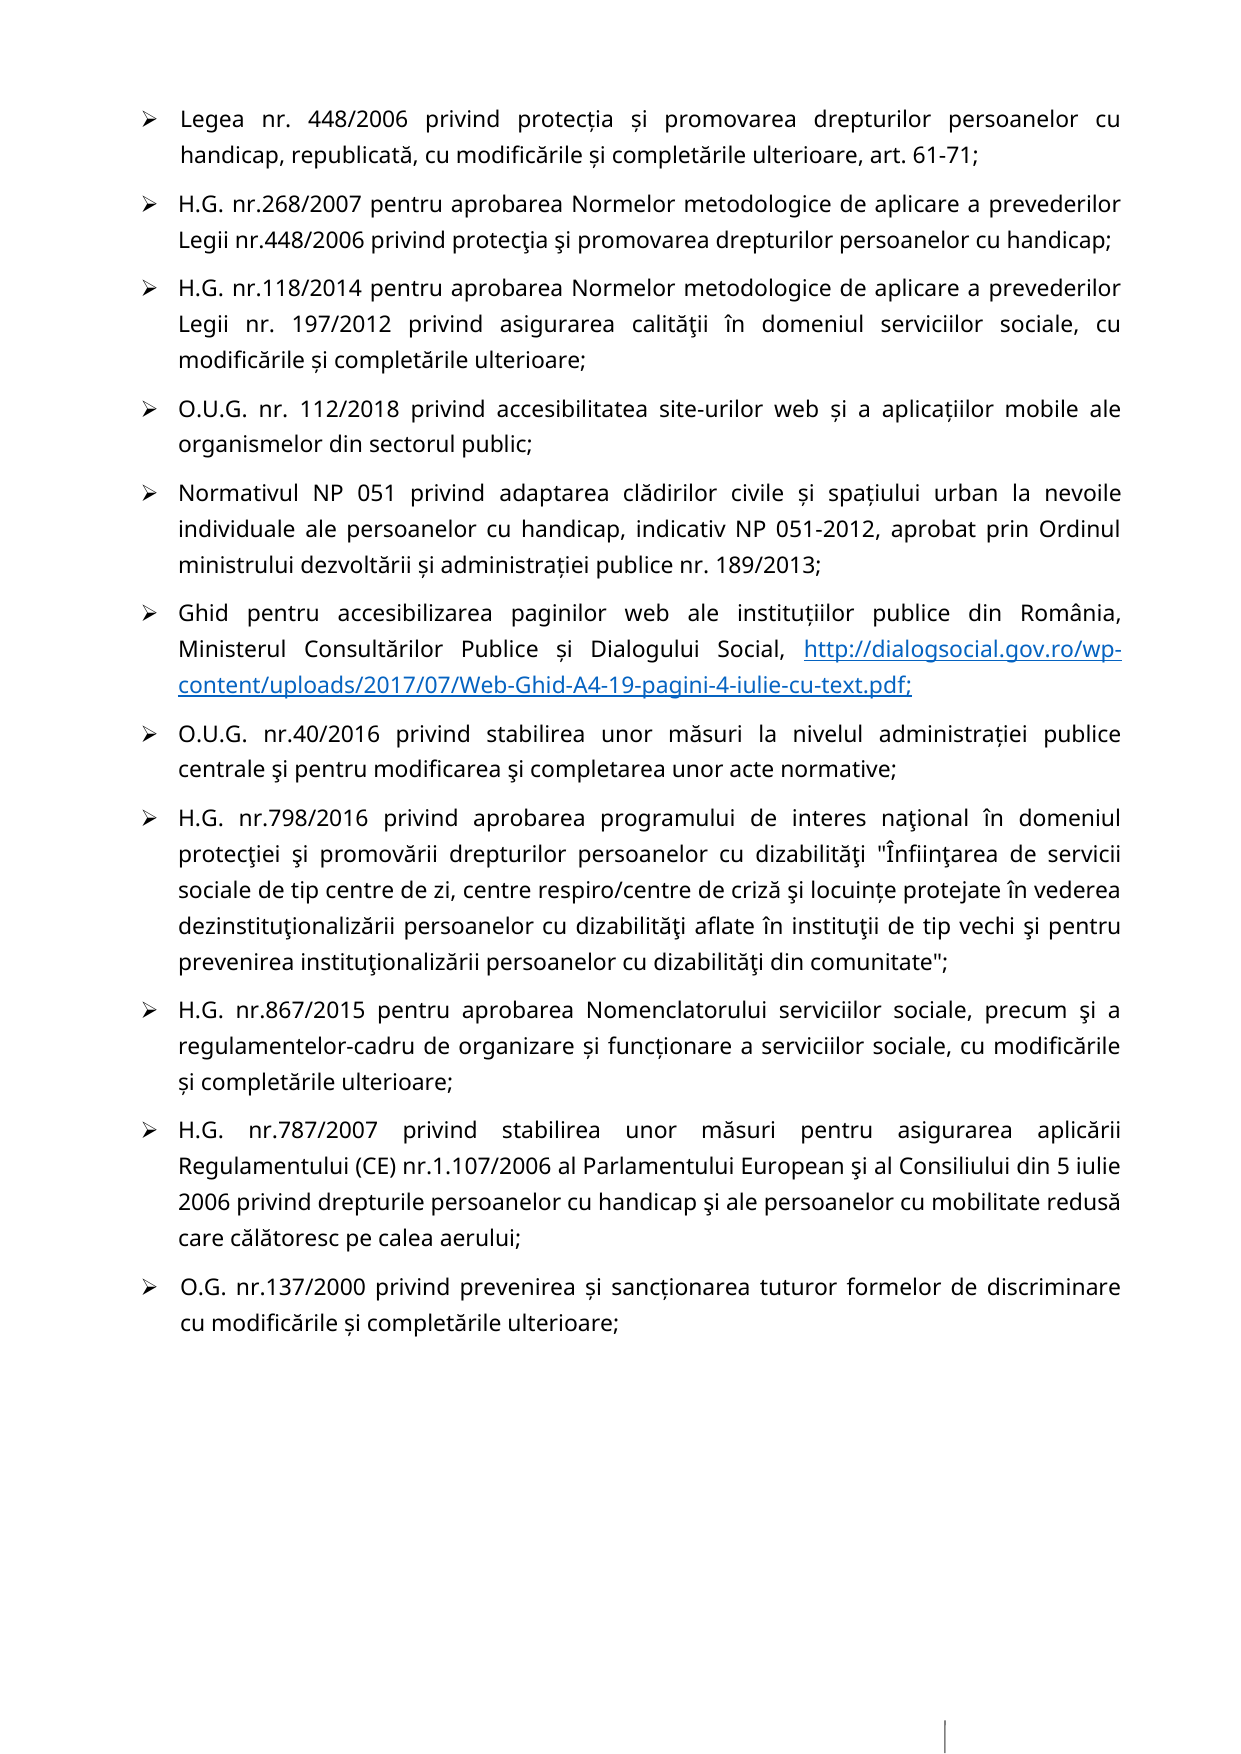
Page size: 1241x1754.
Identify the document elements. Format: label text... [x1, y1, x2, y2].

list O.U.G. nr. 112/2018 privind accesibilitatea site-urilor web şi a aplicaţiilor mobile ale organismelor din sectorul public; [140, 392, 1122, 460]
list H.G. nr.798/2016 privind aprobarea programului de interes naţional în domeniul protecţiei şi promovării drepturilor persoanelor cu dizabilităţi "Înfiinţarea de servicii sociale de tip centre de zi, centre respiro/centre de criză şi locuințe protejate în vederea dezinstituţionalizării persoanelor cu dizabilităţi aflate în instituţii de tip vechi şi pentru prevenirea instituţionalizării persoanelor cu dizabilităţi din comunitate"; [140, 802, 1122, 977]
list H.G. nr.118/2014 pentru aprobarea Normelor metodologice de aplicare a prevederilor Legii nr. 197/2012 privind asigurarea calităţii în domeniul serviciilor sociale, cu modificările și completările ulterioare; [140, 272, 1122, 375]
list H.G. nr.268/2007 pentru aprobarea Normelor metodologice de aplicare a prevederilor Legii nr.448/2006 privind protecţia şi promovarea drepturilor persoanelor cu handicap; [140, 188, 1122, 255]
list Normativul NP 051 privind adaptarea clădirilor civile și spațiului urban la nevoile individuale ale persoanelor cu handicap, indicativ NP 051-2012, aprobat prin Ordinul ministrului dezvoltării și administrației publice nr. 189/2013; [140, 477, 1122, 580]
list H.G. nr.867/2015 pentru aprobarea Nomenclatorului serviciilor sociale, precum şi a regulamentelor-cadru de organizare și funcționare a serviciilor sociale, cu modificările și completările ulterioare; [140, 994, 1122, 1097]
list Ghid pentru accesibilizarea paginilor web ale instituţiilor publice din România, Ministerul Consultărilor Publice și Dialogului Social, http://dialogsocial.gov.ro/wp-content/uploads/2017/07/Web-Ghid-A4-19-pagini-4-iulie-cu-text.pdf; [140, 597, 1122, 700]
list O.U.G. nr.40/2016 privind stabilirea unor măsuri la nivelul administrației publice centrale şi pentru modificarea şi completarea unor acte normative; [140, 717, 1122, 785]
list Legea nr. 448/2006 privind protecția și promovarea drepturilor persoanelor cu handicap, republicată, cu modificările și completările ulterioare, art. 61-71; [140, 103, 1122, 171]
list H.G. nr.787/2007 privind stabilirea unor măsuri pentru asigurarea aplicării Regulamentului (CE) nr.1.107/2006 al Parlamentului European şi al Consiliului din 5 iulie 2006 privind drepturile persoanelor cu handicap şi ale persoanelor cu mobilitate redusă care călătoresc pe calea aerului; [140, 1114, 1122, 1253]
list O.G. nr.137/2000 privind prevenirea și sancționarea tuturor formelor de discriminare cu modificările și completările ulterioare; [140, 1271, 1122, 1338]
